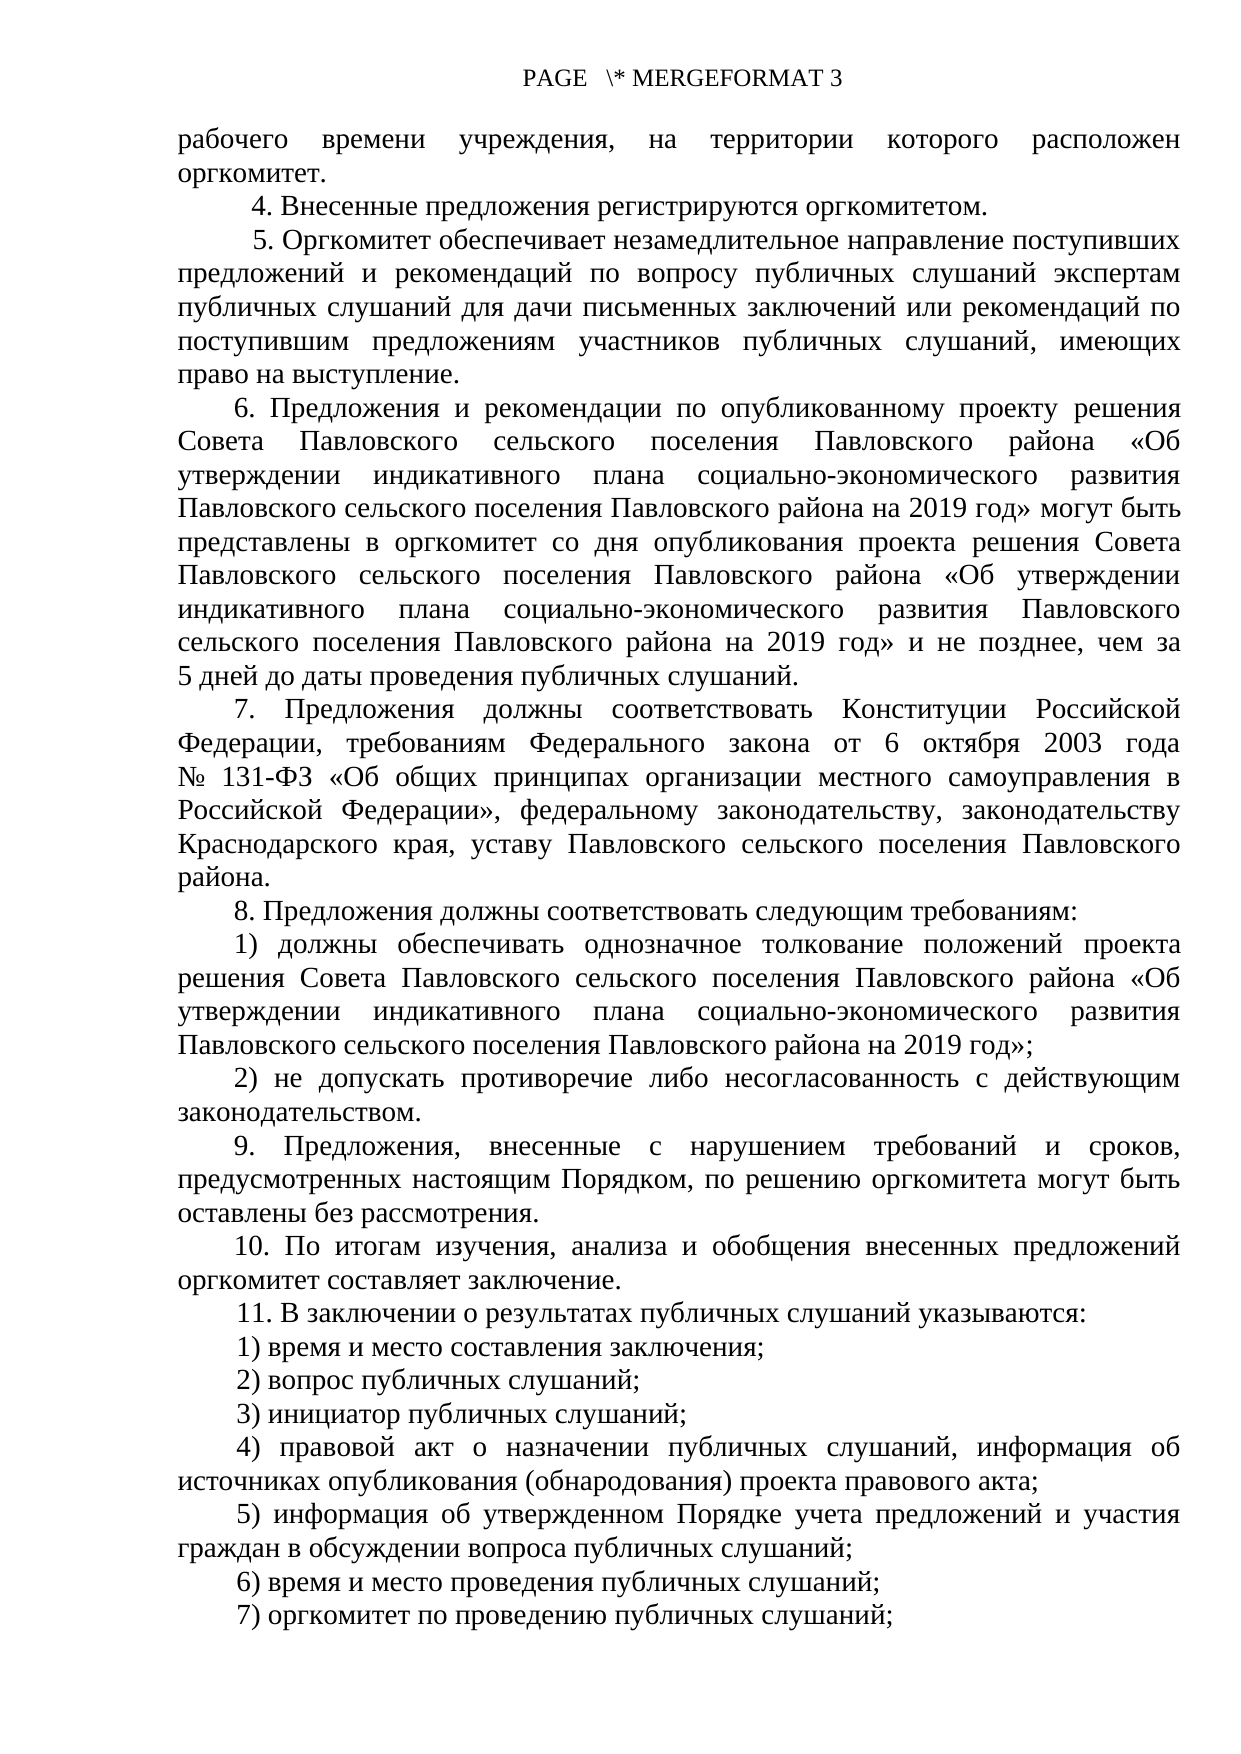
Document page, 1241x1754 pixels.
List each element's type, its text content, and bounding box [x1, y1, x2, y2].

text 7. Предложения должны соответствовать Конституции Российской Федерации, требованиям Федерального закона от 6 октября 2003 года № 131-ФЗ «Об общих принципах организации местного самоуправления в Российской Федерации», федеральному законодательству, законодательству Краснодарского края, уставу Павловского сельского поселения Павловского района. [177, 692, 1181, 893]
text 4. Внесенные предложения регистрируются оргкомитетом. [177, 188, 1181, 222]
text 11. В заключении о результатах публичных слушаний указываются: [177, 1295, 1181, 1329]
text 6) время и место проведения публичных слушаний; [177, 1564, 1181, 1597]
text 2) вопрос публичных слушаний; [177, 1362, 1181, 1396]
text 7) оргкомитет по проведению публичных слушаний; [177, 1597, 1181, 1631]
text 6. Предложения и рекомендации по опубликованному проекту решения Совета Павловского сельского поселения Павловского района «Об утверждении индикативного плана социально-экономического развития Павловского сельского поселения Павловского района на 2019 год» могут быть представлены в оргкомитет со дня опубликования проекта решения Совета Павловского сельского поселения Павловского района «Об утверждении индикативного плана социально-экономического развития Павловского сельского поселения Павловского района на 2019 год» и не позднее, чем за 5 дней до даты проведения публичных слушаний. [177, 390, 1181, 692]
text 4) правовой акт о назначении публичных слушаний, информация об источниках опубликования (обнародования) проекта правового акта; [177, 1429, 1181, 1497]
text 2) не допускать противоречие либо несогласованность с действующим законодательством. [177, 1061, 1181, 1128]
text 3) инициатор публичных слушаний; [177, 1396, 1181, 1429]
text 5) информация об утвержденном Порядке учета предложений и участия граждан в обсуждении вопроса публичных слушаний; [177, 1497, 1181, 1564]
text 9. Предложения, внесенные с нарушением требований и сроков, предусмотренных настоящим Порядком, по решению оргкомитета могут быть оставлены без рассмотрения. [177, 1128, 1181, 1228]
text 1) должны обеспечивать однозначное толкование положений проекта решения Совета Павловского сельского поселения Павловского района «Об утверждении индикативного плана социально-экономического развития Павловского сельского поселения Павловского района на 2019 год»; [177, 926, 1181, 1061]
text 5. Оргкомитет обеспечивает незамедлительное направление поступивших предложений и рекомендаций по вопросу публичных слушаний экспертам публичных слушаний для дачи письменных заключений или рекомендаций по поступившим предложениям участников публичных слушаний, имеющих право на выступление. [177, 222, 1181, 390]
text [177, 121, 1181, 188]
text 1) время и место составления заключения; [177, 1329, 1181, 1362]
text 10. По итогам изучения, анализа и обобщения внесенных предложений оргкомитет составляет заключение. [177, 1228, 1181, 1295]
text 8. Предложения должны соответствовать следующим требованиям: [177, 893, 1181, 926]
